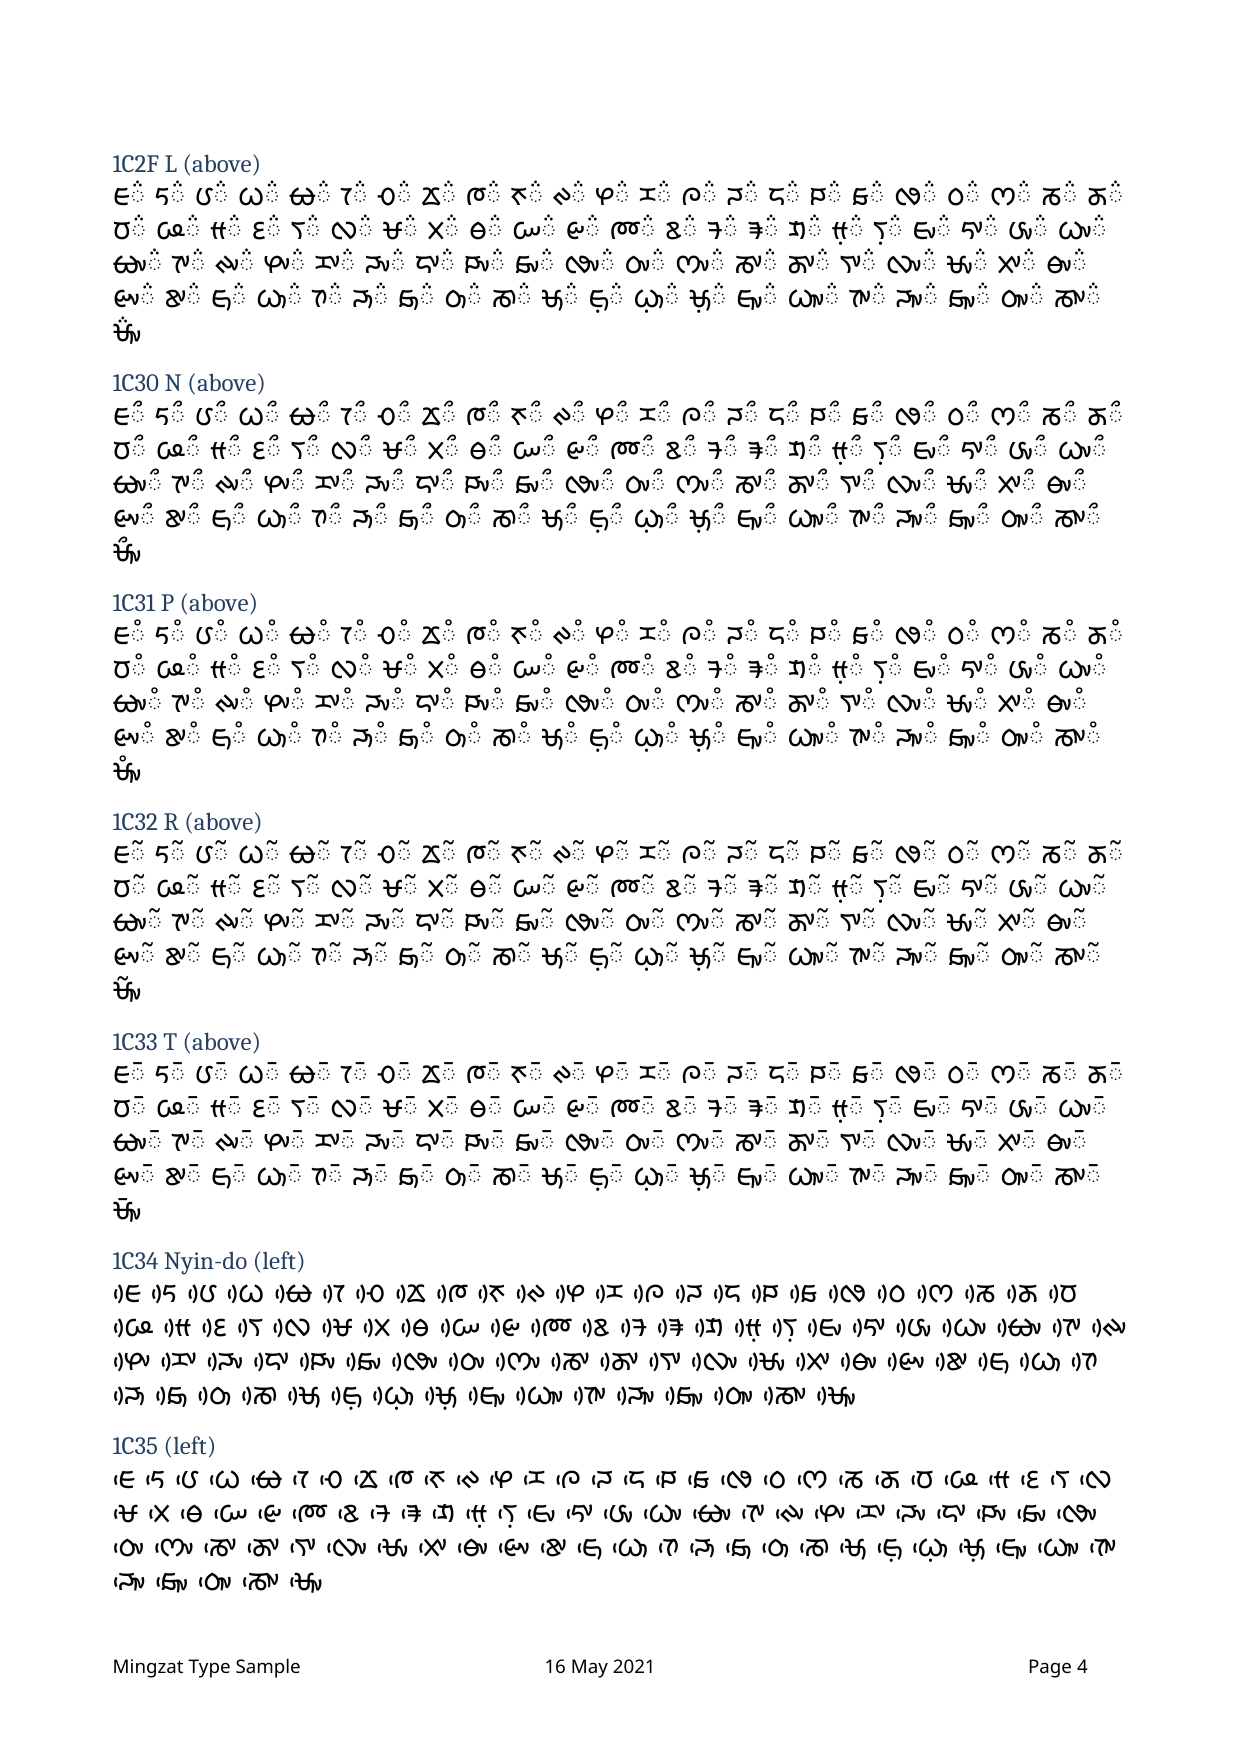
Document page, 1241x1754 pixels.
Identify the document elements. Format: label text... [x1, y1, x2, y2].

text ᰀᰰ ᰁᰰ ᰂᰰ ᰃᰰ ᰄᰰ ᰅᰰ ᰆᰰ ᰇᰰ ᰈᰰ ᰉᰰ ᰊᰰ ᰋᰰ ᰌᰰ ᰍᰰ ᰎᰰ ᰏᰰ ᰐᰰ ᰑᰰ ᰒᰰ ᰓᰰ ᰔᰰ ᰕᰰ ᰖᰰ ᰗᰰ ᰘᰰ ᰙᰰ ᰚᰰ ᰛᰰ ᰜᰰ ᰝᰰ ᰞᰰ ᰟᰰ ᰠᰰ ᰡᰰ ᰢᰰ ᰣᰰ ᱍᰰ ᱎᰰ ᱏᰰ ᰙ᰷ᰰ ᰛ᰷ᰰ ᰀᰤᰰ ᰁᰤᰰ ᰂᰤᰰ ᰃᰤᰰ ᰄᰤᰰ ᰅᰤᰰ ᰊᰤᰰ ᰋᰤᰰ ᰌᰤᰰ ᰎᰤᰰ ᰏᰤᰰ ᰐᰤᰰ ᰑᰤᰰ ᰒᰤᰰ ᰓᰤᰰ ᰔᰤᰰ ᰕᰤᰰ ᰖᰤᰰ ᰛᰤᰰ ᰜᰤᰰ ᰝᰤᰰ ᰞᰤᰰ ᰟᰤᰰ ᰡᰤᰰ ᰣᰤᰰ ᰀᰥᰰ ᰃᰥᰰ ᰅᰥᰰ ᰎᰥᰰ ᰑᰥᰰ ᰓᰥᰰ ᰕᰥᰰ ᰝᰥᰰ ᰀ᰷ᰥᰰ ᰃ᰷ᰥᰰ ᰝ᰷ᰥᰰ ᰀᰥᰤᰰ ᰃᰥᰤᰰ ᰅᰥᰤᰰ ᰎᰥᰤᰰ ᰑᰥᰤᰰ ᰓᰥᰤᰰ ᰕᰥᰤᰰ ᰝᰥᰤᰰ [112, 398, 1128, 568]
text ᰀᰲ ᰁᰲ ᰂᰲ ᰃᰲ ᰄᰲ ᰅᰲ ᰆᰲ ᰇᰲ ᰈᰲ ᰉᰲ ᰊᰲ ᰋᰲ ᰌᰲ ᰍᰲ ᰎᰲ ᰏᰲ ᰐᰲ ᰑᰲ ᰒᰲ ᰓᰲ ᰔᰲ ᰕᰲ ᰖᰲ ᰗᰲ ᰘᰲ ᰙᰲ ᰚᰲ ᰛᰲ ᰜᰲ ᰝᰲ ᰞᰲ ᰟᰲ ᰠᰲ ᰡᰲ ᰢᰲ ᰣᰲ ᱍᰲ ᱎᰲ ᱏᰲ ᰙ᰷ᰲ ᰛ᰷ᰲ ᰀᰤᰲ ᰁᰤᰲ ᰂᰤᰲ ᰃᰤᰲ ᰄᰤᰲ ᰅᰤᰲ ᰊᰤᰲ ᰋᰤᰲ ᰌᰤᰲ ᰎᰤᰲ ᰏᰤᰲ ᰐᰤᰲ ᰑᰤᰲ ᰒᰤᰲ ᰓᰤᰲ ᰔᰤᰲ ᰕᰤᰲ ᰖᰤᰲ ᰛᰤᰲ ᰜᰤᰲ ᰝᰤᰲ ᰞᰤᰲ ᰟᰤᰲ ᰡᰤᰲ ᰣᰤᰲ ᰀᰥᰲ ᰃᰥᰲ ᰅᰥᰲ ᰎᰥᰲ ᰑᰥᰲ ᰓᰥᰲ ᰕᰥᰲ ᰝᰥᰲ ᰀ᰷ᰥᰲ ᰃ᰷ᰥᰲ ᰝ᰷ᰥᰲ ᰀᰥᰤᰲ ᰃᰥᰤᰲ ᰅᰥᰤᰲ ᰎᰥᰤᰲ ᰑᰥᰤᰲ ᰓᰥᰤᰲ ᰕᰥᰤᰲ ᰝᰥᰤᰲ [112, 837, 1128, 1007]
subtitle 1C33 T (above) [112, 1027, 1128, 1056]
subtitle 1C34 Nyin-do (left) [112, 1247, 1128, 1276]
subtitle 1C2F L (above) [112, 150, 1128, 179]
text ᰀᰴ ᰁᰴ ᰂᰴ ᰃᰴ ᰄᰴ ᰅᰴ ᰆᰴ ᰇᰴ ᰈᰴ ᰉᰴ ᰊᰴ ᰋᰴ ᰌᰴ ᰍᰴ ᰎᰴ ᰏᰴ ᰐᰴ ᰑᰴ ᰒᰴ ᰓᰴ ᰔᰴ ᰕᰴ ᰖᰴ ᰗᰴ ᰘᰴ ᰙᰴ ᰚᰴ ᰛᰴ ᰜᰴ ᰝᰴ ᰞᰴ ᰟᰴ ᰠᰴ ᰡᰴ ᰢᰴ ᰣᰴ ᱍᰴ ᱎᰴ ᱏᰴ ᰙ᰷ᰴ ᰛ᰷ᰴ ᰀᰤᰴ ᰁᰤᰴ ᰂᰤᰴ ᰃᰤᰴ ᰄᰤᰴ ᰅᰤᰴ ᰊᰤᰴ ᰋᰤᰴ ᰌᰤᰴ ᰎᰤᰴ ᰏᰤᰴ ᰐᰤᰴ ᰑᰤᰴ ᰒᰤᰴ ᰓᰤᰴ ᰔᰤᰴ ᰕᰤᰴ ᰖᰤᰴ ᰛᰤᰴ ᰜᰤᰴ ᰝᰤᰴ ᰞᰤᰴ ᰟᰤᰴ ᰡᰤᰴ ᰣᰤᰴ ᰀᰥᰴ ᰃᰥᰴ ᰅᰥᰴ ᰎᰥᰴ ᰑᰥᰴ ᰓᰥᰴ ᰕᰥᰴ ᰝᰥᰴ ᰀ᰷ᰥᰴ ᰃ᰷ᰥᰴ ᰝ᰷ᰥᰴ ᰀᰥᰤᰴ ᰃᰥᰤᰴ ᰅᰥᰤᰴ ᰎᰥᰤᰴ ᰑᰥᰤᰴ ᰓᰥᰤᰴ ᰕᰥᰤᰴ ᰝᰥᰤᰴ [112, 1276, 1128, 1411]
text ᰀᰳ ᰁᰳ ᰂᰳ ᰃᰳ ᰄᰳ ᰅᰳ ᰆᰳ ᰇᰳ ᰈᰳ ᰉᰳ ᰊᰳ ᰋᰳ ᰌᰳ ᰍᰳ ᰎᰳ ᰏᰳ ᰐᰳ ᰑᰳ ᰒᰳ ᰓᰳ ᰔᰳ ᰕᰳ ᰖᰳ ᰗᰳ ᰘᰳ ᰙᰳ ᰚᰳ ᰛᰳ ᰜᰳ ᰝᰳ ᰞᰳ ᰟᰳ ᰠᰳ ᰡᰳ ᰢᰳ ᰣᰳ ᱍᰳ ᱎᰳ ᱏᰳ ᰙ᰷ᰳ ᰛ᰷ᰳ ᰀᰤᰳ ᰁᰤᰳ ᰂᰤᰳ ᰃᰤᰳ ᰄᰤᰳ ᰅᰤᰳ ᰊᰤᰳ ᰋᰤᰳ ᰌᰤᰳ ᰎᰤᰳ ᰏᰤᰳ ᰐᰤᰳ ᰑᰤᰳ ᰒᰤᰳ ᰓᰤᰳ ᰔᰤᰳ ᰕᰤᰳ ᰖᰤᰳ ᰛᰤᰳ ᰜᰤᰳ ᰝᰤᰳ ᰞᰤᰳ ᰟᰤᰳ ᰡᰤᰳ ᰣᰤᰳ ᰀᰥᰳ ᰃᰥᰳ ᰅᰥᰳ ᰎᰥᰳ ᰑᰥᰳ ᰓᰥᰳ ᰕᰥᰳ ᰝᰥᰳ ᰀ᰷ᰥᰳ ᰃ᰷ᰥᰳ ᰝ᰷ᰥᰳ ᰀᰥᰤᰳ ᰃᰥᰤᰳ ᰅᰥᰤᰳ ᰎᰥᰤᰳ ᰑᰥᰤᰳ ᰓᰥᰤᰳ ᰕᰥᰤᰳ ᰝᰥᰤᰳ [112, 1056, 1128, 1226]
subtitle 1C31 P (above) [112, 589, 1128, 617]
subtitle 1C32 R (above) [112, 808, 1128, 837]
text ᰀᰯ ᰁᰯ ᰂᰯ ᰃᰯ ᰄᰯ ᰅᰯ ᰆᰯ ᰇᰯ ᰈᰯ ᰉᰯ ᰊᰯ ᰋᰯ ᰌᰯ ᰍᰯ ᰎᰯ ᰏᰯ ᰐᰯ ᰑᰯ ᰒᰯ ᰓᰯ ᰔᰯ ᰕᰯ ᰖᰯ ᰗᰯ ᰘᰯ ᰙᰯ ᰚᰯ ᰛᰯ ᰜᰯ ᰝᰯ ᰞᰯ ᰟᰯ ᰠᰯ ᰡᰯ ᰢᰯ ᰣᰯ ᱍᰯ ᱎᰯ ᱏᰯ ᰙ᰷ᰯ ᰛ᰷ᰯ ᰀᰤᰯ ᰁᰤᰯ ᰂᰤᰯ ᰃᰤᰯ ᰄᰤᰯ ᰅᰤᰯ ᰊᰤᰯ ᰋᰤᰯ ᰌᰤᰯ ᰎᰤᰯ ᰏᰤᰯ ᰐᰤᰯ ᰑᰤᰯ ᰒᰤᰯ ᰓᰤᰯ ᰔᰤᰯ ᰕᰤᰯ ᰖᰤᰯ ᰛᰤᰯ ᰜᰤᰯ ᰝᰤᰯ ᰞᰤᰯ ᰟᰤᰯ ᰡᰤᰯ ᰣᰤᰯ ᰀᰥᰯ ᰃᰥᰯ ᰅᰥᰯ ᰎᰥᰯ ᰑᰥᰯ ᰓᰥᰯ ᰕᰥᰯ ᰝᰥᰯ ᰀ᰷ᰥᰯ ᰃ᰷ᰥᰯ ᰝ᰷ᰥᰯ ᰀᰥᰤᰯ ᰃᰥᰤᰯ ᰅᰥᰤᰯ ᰎᰥᰤᰯ ᰑᰥᰤᰯ ᰓᰥᰤᰯ ᰕᰥᰤᰯ ᰝᰥᰤᰯ [112, 179, 1128, 348]
text ᰀᰵ ᰁᰵ ᰂᰵ ᰃᰵ ᰄᰵ ᰅᰵ ᰆᰵ ᰇᰵ ᰈᰵ ᰉᰵ ᰊᰵ ᰋᰵ ᰌᰵ ᰍᰵ ᰎᰵ ᰏᰵ ᰐᰵ ᰑᰵ ᰒᰵ ᰓᰵ ᰔᰵ ᰕᰵ ᰖᰵ ᰗᰵ ᰘᰵ ᰙᰵ ᰚᰵ ᰛᰵ ᰜᰵ ᰝᰵ ᰞᰵ ᰟᰵ ᰠᰵ ᰡᰵ ᰢᰵ ᰣᰵ ᱍᰵ ᱎᰵ ᱏᰵ ᰙ᰷ᰵ ᰛ᰷ᰵ ᰀᰤᰵ ᰁᰤᰵ ᰂᰤᰵ ᰃᰤᰵ ᰄᰤᰵ ᰅᰤᰵ ᰊᰤᰵ ᰋᰤᰵ ᰌᰤᰵ ᰎᰤᰵ ᰏᰤᰵ ᰐᰤᰵ ᰑᰤᰵ ᰒᰤᰵ ᰓᰤᰵ ᰔᰤᰵ ᰕᰤᰵ ᰖᰤᰵ ᰛᰤᰵ ᰜᰤᰵ ᰝᰤᰵ ᰞᰤᰵ ᰟᰤᰵ ᰡᰤᰵ ᰣᰤᰵ ᰀᰥᰵ ᰃᰥᰵ ᰅᰥᰵ ᰎᰥᰵ ᰑᰥᰵ ᰓᰥᰵ ᰕᰥᰵ ᰝᰥᰵ ᰀ᰷ᰥᰵ ᰃ᰷ᰥᰵ ᰝ᰷ᰥᰵ ᰀᰥᰤᰵ ᰃᰥᰤᰵ ᰅᰥᰤᰵ ᰎᰥᰤᰵ ᰑᰥᰤᰵ ᰓᰥᰤᰵ ᰕᰥᰤᰵ ᰝᰥᰤᰵ [112, 1461, 1128, 1597]
text ᰀᰱ ᰁᰱ ᰂᰱ ᰃᰱ ᰄᰱ ᰅᰱ ᰆᰱ ᰇᰱ ᰈᰱ ᰉᰱ ᰊᰱ ᰋᰱ ᰌᰱ ᰍᰱ ᰎᰱ ᰏᰱ ᰐᰱ ᰑᰱ ᰒᰱ ᰓᰱ ᰔᰱ ᰕᰱ ᰖᰱ ᰗᰱ ᰘᰱ ᰙᰱ ᰚᰱ ᰛᰱ ᰜᰱ ᰝᰱ ᰞᰱ ᰟᰱ ᰠᰱ ᰡᰱ ᰢᰱ ᰣᰱ ᱍᰱ ᱎᰱ ᱏᰱ ᰙ᰷ᰱ ᰛ᰷ᰱ ᰀᰤᰱ ᰁᰤᰱ ᰂᰤᰱ ᰃᰤᰱ ᰄᰤᰱ ᰅᰤᰱ ᰊᰤᰱ ᰋᰤᰱ ᰌᰤᰱ ᰎᰤᰱ ᰏᰤᰱ ᰐᰤᰱ ᰑᰤᰱ ᰒᰤᰱ ᰓᰤᰱ ᰔᰤᰱ ᰕᰤᰱ ᰖᰤᰱ ᰛᰤᰱ ᰜᰤᰱ ᰝᰤᰱ ᰞᰤᰱ ᰟᰤᰱ ᰡᰤᰱ ᰣᰤᰱ ᰀᰥᰱ ᰃᰥᰱ ᰅᰥᰱ ᰎᰥᰱ ᰑᰥᰱ ᰓᰥᰱ ᰕᰥᰱ ᰝᰥᰱ ᰀ᰷ᰥᰱ ᰃ᰷ᰥᰱ ᰝ᰷ᰥᰱ ᰀᰥᰤᰱ ᰃᰥᰤᰱ ᰅᰥᰤᰱ ᰎᰥᰤᰱ ᰑᰥᰤᰱ ᰓᰥᰤᰱ ᰕᰥᰤᰱ ᰝᰥᰤᰱ [112, 617, 1128, 787]
subtitle 1C30 N (above) [112, 369, 1128, 398]
subtitle 1C35 (left) [112, 1432, 1128, 1461]
